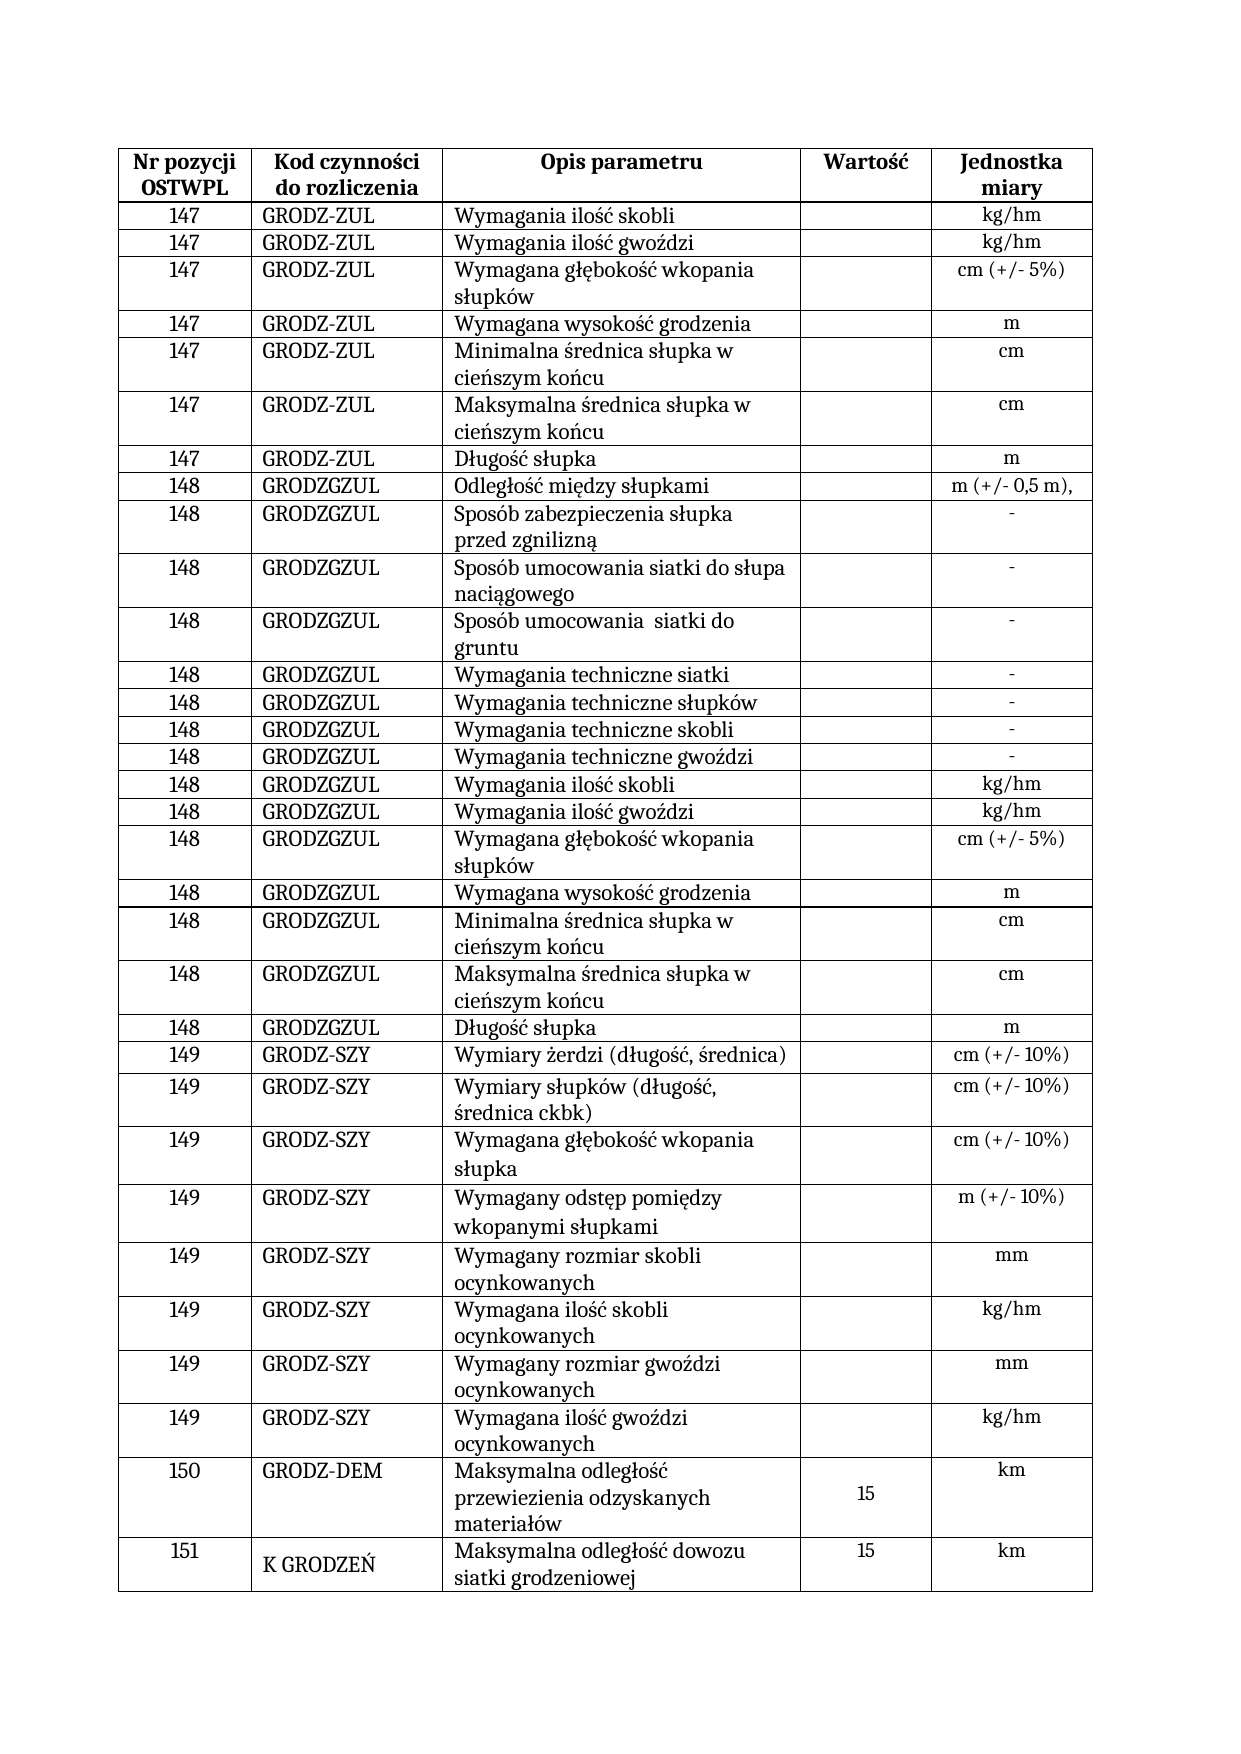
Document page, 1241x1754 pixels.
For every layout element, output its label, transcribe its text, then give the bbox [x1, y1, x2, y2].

table_cell [801, 1127, 931, 1184]
table_cell [801, 717, 931, 743]
table_cell GRODZ-SZY [252, 1404, 442, 1457]
table_cell 148 [119, 717, 251, 743]
table_cell [801, 961, 931, 1014]
table_header Jednostka miary [932, 149, 1092, 201]
table_cell GRODZ-SZY [252, 1042, 442, 1072]
table_cell Odległość między słupkami [443, 473, 800, 499]
table_cell 149 [119, 1404, 251, 1457]
table_cell - [932, 554, 1092, 607]
table_cell GRODZGZUL [252, 662, 442, 688]
table_cell Wymagana głębokość wkopania słupków [443, 257, 800, 310]
table_cell 148 [119, 961, 251, 1014]
table_cell GRODZ-SZY [252, 1127, 442, 1184]
table_cell - [932, 608, 1092, 661]
table_cell km [932, 1538, 1092, 1591]
table_cell Wymagania techniczne siatki [443, 662, 800, 688]
table_cell [801, 1042, 931, 1072]
table_cell cm (+/- 10%) [932, 1127, 1092, 1184]
table_cell cm (+/- 10%) [932, 1074, 1092, 1126]
table_header Kod czynności do rozliczenia [252, 149, 442, 201]
table_cell K GRODZEŃ [252, 1538, 442, 1591]
table_cell 148 [119, 744, 251, 770]
table_cell [801, 473, 931, 499]
table_cell GRODZ-DEM [252, 1458, 442, 1537]
table_cell GRODZGZUL [252, 799, 442, 825]
table_cell Wymagania techniczne słupków [443, 689, 800, 716]
table_cell GRODZ-ZUL [252, 203, 442, 229]
table_cell Wymagany rozmiar skobli ocynkowanych [443, 1243, 800, 1296]
table_cell 149 [119, 1074, 251, 1126]
table_cell Maksymalna średnica słupka w cieńszym końcu [443, 392, 800, 445]
table_cell [801, 1297, 931, 1349]
table_cell kg/hm [932, 1404, 1092, 1457]
table_cell GRODZ-SZY [252, 1074, 442, 1126]
table_cell GRODZ-ZUL [252, 311, 442, 337]
table_cell GRODZGZUL [252, 908, 442, 960]
table_cell [801, 608, 931, 661]
table_cell 148 [119, 880, 251, 906]
table_cell 147 [119, 257, 251, 310]
table_cell cm (+/- 5%) [932, 826, 1092, 879]
table_cell GRODZGZUL [252, 717, 442, 743]
table_cell 148 [119, 908, 251, 960]
table_cell GRODZ-ZUL [252, 230, 442, 256]
table_cell GRODZGZUL [252, 880, 442, 906]
table_cell GRODZGZUL [252, 961, 442, 1014]
table_cell [801, 744, 931, 770]
table_cell GRODZGZUL [252, 554, 442, 607]
table_cell Sposób umocowania siatki do gruntu [443, 608, 800, 661]
table_cell 149 [119, 1351, 251, 1403]
table_cell 15 [801, 1458, 931, 1537]
table_cell cm [932, 392, 1092, 445]
table_cell Wymagana wysokość grodzenia [443, 880, 800, 906]
table_cell m [932, 880, 1092, 906]
table_cell 149 [119, 1042, 251, 1072]
table_cell Wymagania ilość skobli [443, 203, 800, 229]
table_cell Wymagania ilość skobli [443, 771, 800, 798]
table_cell Sposób zabezpieczenia słupka przed zgnilizną [443, 501, 800, 553]
table_cell GRODZGZUL [252, 771, 442, 798]
table_cell kg/hm [932, 230, 1092, 256]
table_cell 149 [119, 1243, 251, 1296]
table_cell m [932, 446, 1092, 472]
table_cell Maksymalna odległość dowozu siatki grodzeniowej [443, 1538, 800, 1591]
table_header Wartość [801, 149, 931, 201]
table_cell GRODZGZUL [252, 608, 442, 661]
table_cell [801, 799, 931, 825]
table_cell cm [932, 961, 1092, 1014]
table_cell [801, 392, 931, 445]
table_cell 151 [119, 1538, 251, 1591]
table_cell Wymagany rozmiar gwoździ ocynkowanych [443, 1351, 800, 1403]
table_cell Wymagana wysokość grodzenia [443, 311, 800, 337]
table_cell Wymagania techniczne gwoździ [443, 744, 800, 770]
table_cell Wymagana ilość skobli ocynkowanych [443, 1297, 800, 1349]
table_cell Wymagania ilość gwoździ [443, 230, 800, 256]
table_cell GRODZ-SZY [252, 1297, 442, 1349]
table_cell 149 [119, 1297, 251, 1349]
table_cell km [932, 1458, 1092, 1537]
table_cell GRODZGZUL [252, 1015, 442, 1041]
table_cell Sposób umocowania siatki do słupa naciągowego [443, 554, 800, 607]
table_cell kg/hm [932, 799, 1092, 825]
table_cell 148 [119, 799, 251, 825]
table_cell m (+/- 0,5 m), [932, 473, 1092, 499]
table_cell Wymiary żerdzi (długość, średnica) [443, 1042, 800, 1072]
table_cell Wymagana ilość gwoździ ocynkowanych [443, 1404, 800, 1457]
table_cell cm (+/- 5%) [932, 257, 1092, 310]
table_cell 148 [119, 1015, 251, 1041]
table_cell m [932, 1015, 1092, 1041]
table_cell 148 [119, 771, 251, 798]
table_cell GRODZGZUL [252, 689, 442, 716]
table_cell GRODZ-ZUL [252, 392, 442, 445]
table_cell 147 [119, 338, 251, 391]
table_cell [801, 203, 931, 229]
table_cell [801, 257, 931, 310]
table_cell GRODZGZUL [252, 744, 442, 770]
table_cell [801, 311, 931, 337]
table_cell Maksymalna średnica słupka w cieńszym końcu [443, 961, 800, 1014]
table_cell 149 [119, 1127, 251, 1184]
table_cell GRODZGZUL [252, 826, 442, 879]
table_cell Minimalna średnica słupka w cieńszym końcu [443, 338, 800, 391]
table_cell GRODZ-SZY [252, 1243, 442, 1296]
table_cell mm [932, 1351, 1092, 1403]
table_cell - [932, 717, 1092, 743]
table_cell GRODZ-ZUL [252, 446, 442, 472]
table_cell [801, 1185, 931, 1242]
table_cell [801, 1351, 931, 1403]
table_cell 147 [119, 392, 251, 445]
table_cell 148 [119, 473, 251, 499]
table_cell cm (+/- 10%) [932, 1042, 1092, 1072]
table_cell Wymagana głębokość wkopania słupka [443, 1127, 800, 1184]
table_cell GRODZ-SZY [252, 1351, 442, 1403]
table_cell [801, 689, 931, 716]
table_cell 147 [119, 446, 251, 472]
table_cell 147 [119, 203, 251, 229]
table_cell 15 [801, 1538, 931, 1591]
table_cell GRODZGZUL [252, 473, 442, 499]
table_header Opis parametru [443, 149, 800, 201]
table_cell Minimalna średnica słupka w cieńszym końcu [443, 908, 800, 960]
table_cell m (+/- 10%) [932, 1185, 1092, 1242]
table_cell mm [932, 1243, 1092, 1296]
table_cell [801, 446, 931, 472]
table_cell 150 [119, 1458, 251, 1537]
table_cell Wymagania ilość gwoździ [443, 799, 800, 825]
table_cell GRODZ-ZUL [252, 338, 442, 391]
table_cell [801, 554, 931, 607]
table_cell [801, 771, 931, 798]
table_cell 148 [119, 662, 251, 688]
table_cell 147 [119, 311, 251, 337]
table_cell - [932, 689, 1092, 716]
table_cell - [932, 501, 1092, 553]
table_cell 149 [119, 1185, 251, 1242]
table_cell [801, 1015, 931, 1041]
table_cell 148 [119, 608, 251, 661]
table_header Nr pozycji OSTWPL [119, 149, 251, 201]
table_cell Długość słupka [443, 1015, 800, 1041]
table_cell m [932, 311, 1092, 337]
table_cell [801, 1074, 931, 1126]
table_cell kg/hm [932, 203, 1092, 229]
table_cell [801, 501, 931, 553]
table_cell Wymagana głębokość wkopania słupków [443, 826, 800, 879]
table_cell [801, 1404, 931, 1457]
table_cell Wymagany odstęp pomiędzy wkopanymi słupkami [443, 1185, 800, 1242]
table_cell cm [932, 908, 1092, 960]
table_cell kg/hm [932, 771, 1092, 798]
table_cell [801, 230, 931, 256]
table_cell kg/hm [932, 1297, 1092, 1349]
table_cell GRODZ-ZUL [252, 257, 442, 310]
table_cell 148 [119, 501, 251, 553]
table_cell 148 [119, 554, 251, 607]
table_cell [801, 826, 931, 879]
table_cell [801, 662, 931, 688]
table_cell 147 [119, 230, 251, 256]
table_cell [801, 338, 931, 391]
table_cell - [932, 744, 1092, 770]
table_cell Wymagania techniczne skobli [443, 717, 800, 743]
table_cell 148 [119, 826, 251, 879]
table_cell cm [932, 338, 1092, 391]
table_cell GRODZGZUL [252, 501, 442, 553]
table_cell [801, 908, 931, 960]
table_cell [801, 1243, 931, 1296]
table_cell Wymiary słupków (długość, średnica ckbk) [443, 1074, 800, 1126]
table_cell [801, 880, 931, 906]
table_cell - [932, 662, 1092, 688]
table_cell Długość słupka [443, 446, 800, 472]
table_cell 148 [119, 689, 251, 716]
table_cell GRODZ-SZY [252, 1185, 442, 1242]
table_cell Maksymalna odległość przewiezienia odzyskanych materiałów [443, 1458, 800, 1537]
